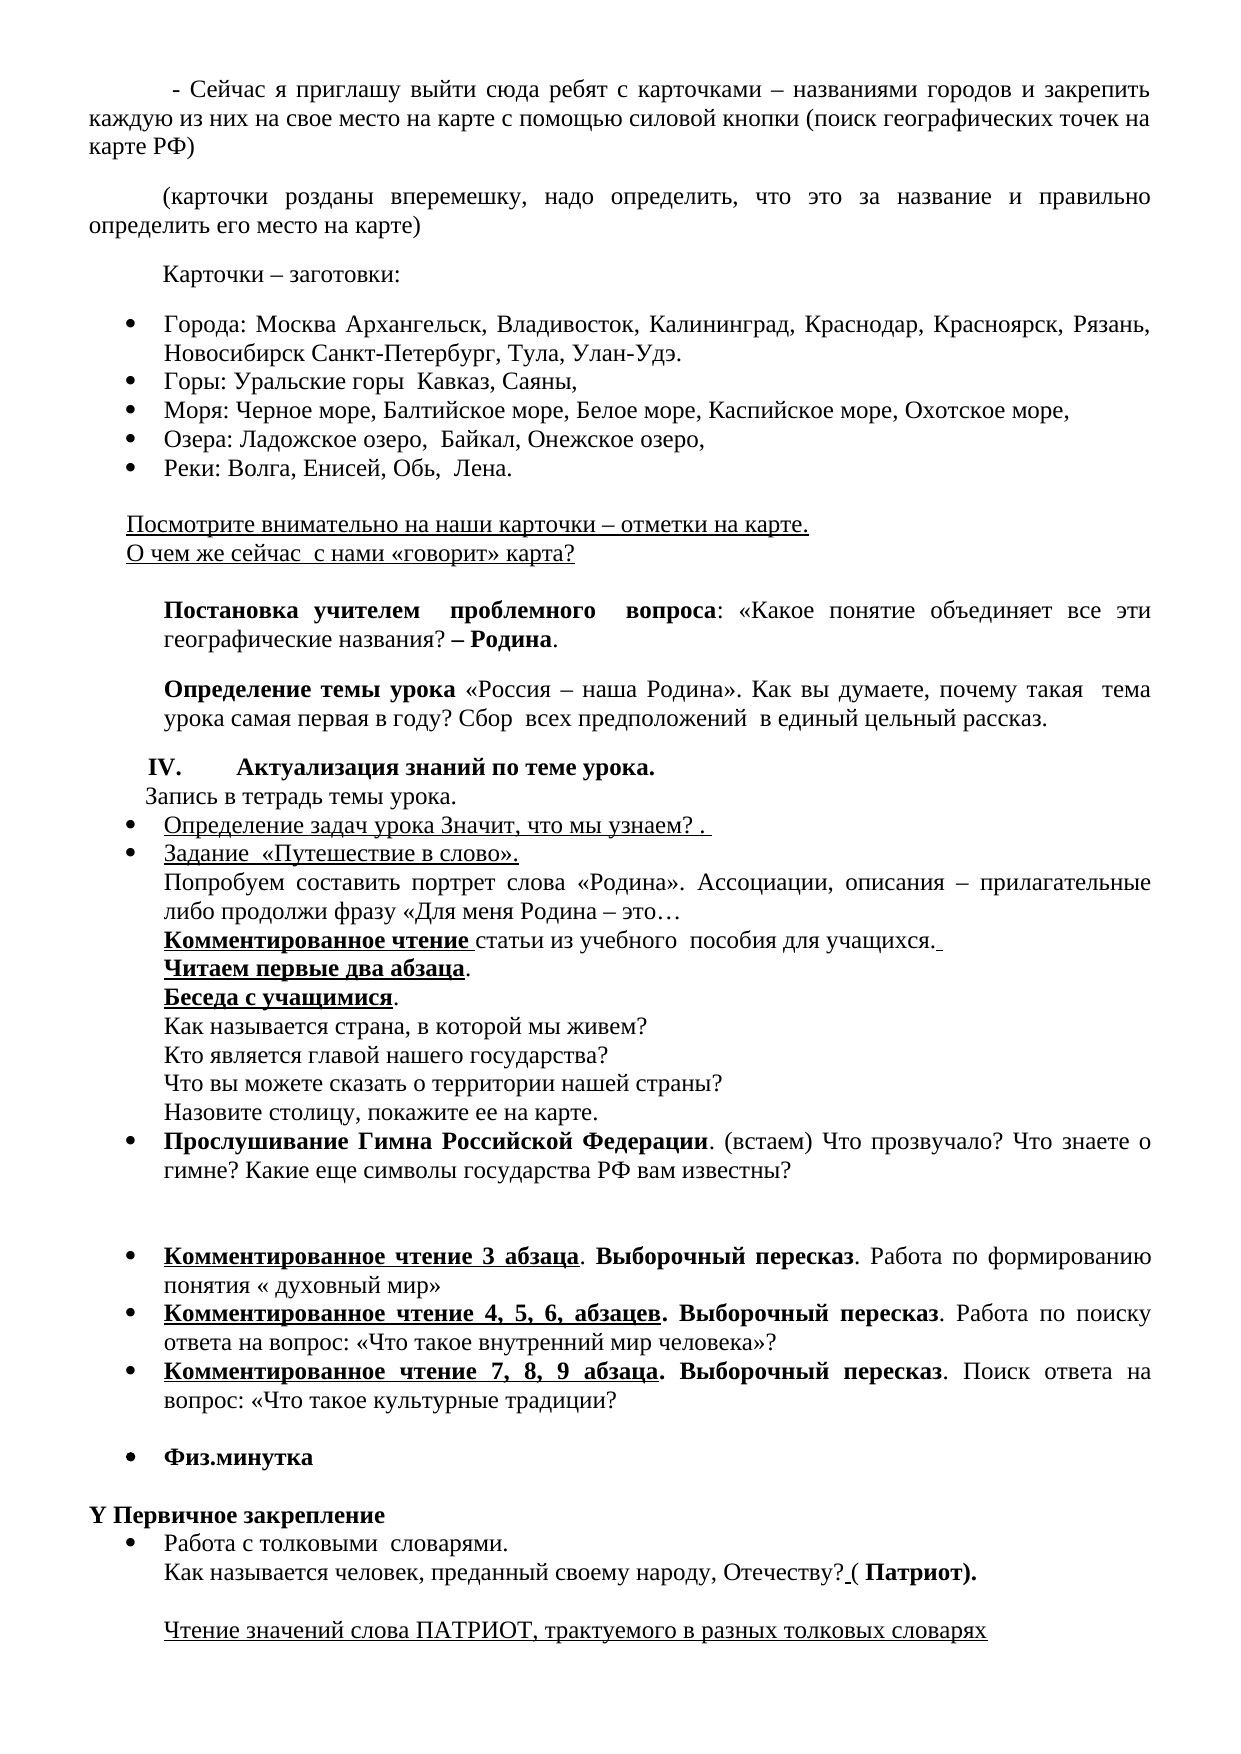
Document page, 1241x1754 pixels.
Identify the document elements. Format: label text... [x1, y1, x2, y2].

list Актуализация знаний по теме урока. [148, 752, 1152, 781]
list Озера: Ладожское озеро, Байкал, Онежское озеро, [126, 424, 1152, 453]
text Посмотрите внимательно на наши карточки – отметки на карте. [126, 509, 1152, 538]
text Запись в тетрадь темы урока. [107, 781, 1152, 810]
text Постановка учителем проблемного вопроса: «Какое понятие объединяет все эти географические названия? – Родина. [164, 596, 1152, 653]
list Города: Москва Архангельск, Владивосток, Калининград, Краснодар, Красноярск, Рязань, Новосибирск Санкт-Петербург, Тула, Улан-Удэ. [126, 309, 1152, 366]
list Моря: Черное море, Балтийское море, Белое море, Каспийское море, Охотское море, [126, 395, 1152, 424]
list Комментированное чтение 7, 8, 9 абзаца. Выборочный пересказ. Поиск ответа на вопрос: «Что такое культурные традиции? [126, 1356, 1152, 1413]
text Y Первичное закрепление [89, 1500, 1152, 1528]
list Физ.минутка [126, 1442, 1152, 1471]
list Определение задач урока Значит, что мы узнаем? . [126, 810, 1152, 838]
text О чем же сейчас с нами «говорит» карта? [126, 538, 1152, 567]
text Назовите столицу, покажите ее на карте. [164, 1097, 1152, 1126]
list Задание «Путешествие в слово». [126, 838, 1152, 867]
list Комментированное чтение 3 абзаца. Выборочный пересказ. Работа по формированию понятия « духовный мир» [126, 1241, 1152, 1298]
text Беседа с учащимися. [164, 982, 1152, 1011]
text Комментированное чтение статьи из учебного пособия для учащихся. [164, 925, 1152, 953]
list Комментированное чтение 4, 5, 6, абзацев. Выборочный пересказ. Работа по поиску ответа на вопрос: «Что такое внутренний мир человека»? [126, 1298, 1152, 1356]
list Работа с толковыми словарями. [126, 1528, 1152, 1557]
text Определение темы урока «Россия – наша Родина». Как вы думаете, почему такая тема урока самая первая в году? Сбор всех предположений в единый цельный рассказ. [164, 674, 1152, 731]
text (карточки розданы вперемешку, надо определить, что это за название и правильно определить его место на карте) [89, 181, 1152, 238]
text Попробуем составить портрет слова «Родина». Ассоциации, описания – прилагательные либо продолжи фразу «Для меня Родина – это… [164, 867, 1152, 925]
text Чтение значений слова ПАТРИОТ, трактуемого в разных толковых словарях [164, 1615, 1152, 1643]
text Кто является главой нашего государства? [164, 1040, 1152, 1068]
text - Сейчас я приглашу выйти сюда ребят с карточками – названиями городов и закрепить каждую из них на свое место на карте с помощью силовой кнопки (поиск географических точек на карте РФ) [89, 74, 1152, 160]
list Прослушивание Гимна Российской Федерации. (встаем) Что прозвучало? Что знаете о гимне? Какие еще символы государства РФ вам известны? [126, 1126, 1152, 1183]
text Что вы можете сказать о территории нашей страны? [164, 1068, 1152, 1097]
list Реки: Волга, Енисей, Обь, Лена. [126, 453, 1152, 481]
list Горы: Уральские горы Кавказ, Саяны, [126, 366, 1152, 395]
text Читаем первые два абзаца. [164, 953, 1152, 982]
text Как называется страна, в которой мы живем? [164, 1011, 1152, 1040]
text Карточки – заготовки: [89, 259, 1152, 288]
text Как называется человек, преданный своему народу, Отечеству? ( Патриот). [164, 1557, 1152, 1586]
